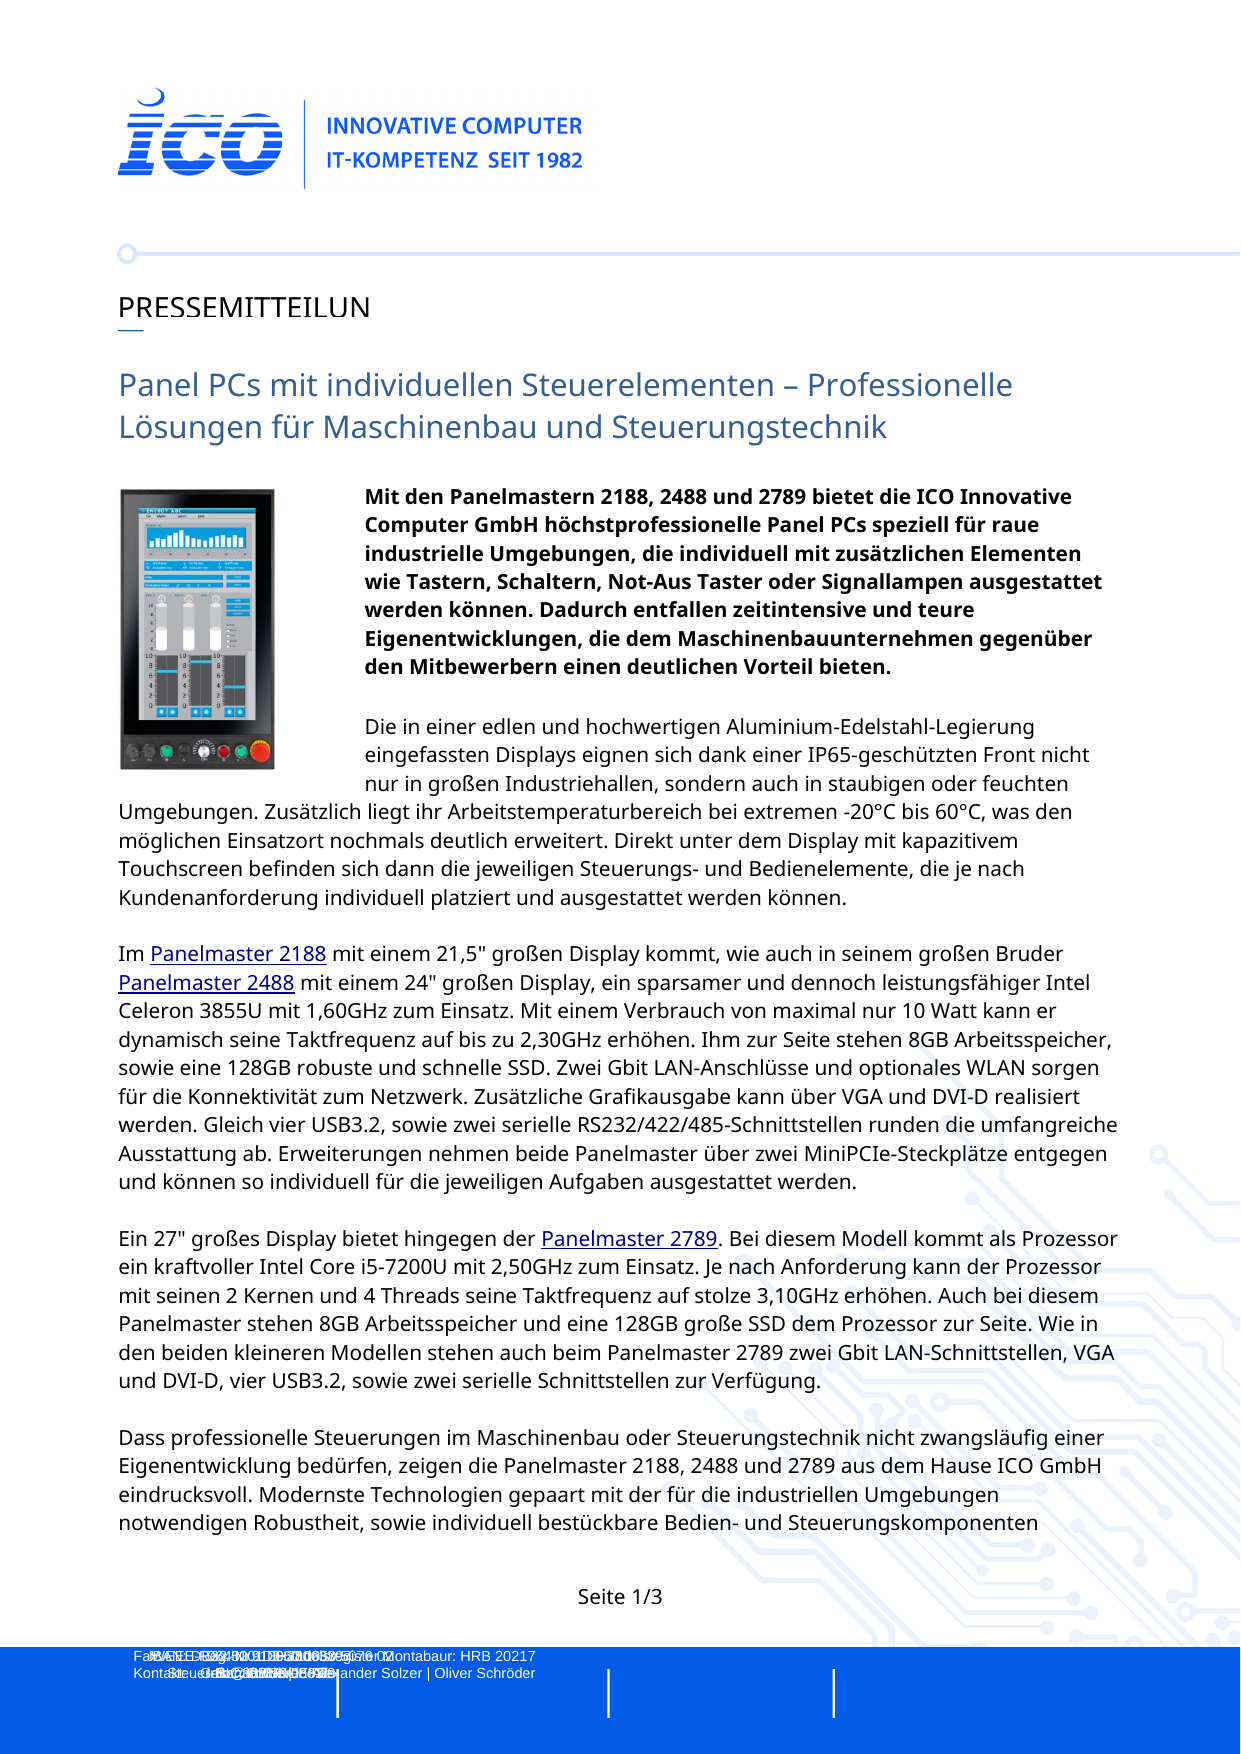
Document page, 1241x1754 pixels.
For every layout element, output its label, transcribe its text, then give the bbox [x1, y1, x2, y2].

picture [111, 243, 1241, 264]
text Die in einer edlen und hochwertigen Aluminium-Edelstahl-Legierung eingefassten Displays eignen sich dank einer IP65-geschützten Front nicht nur in großen Industriehallen, sondern auch in staubigen oder feuchten Umgebungen. Zusätzlich liegt ihr Arbeitstemperaturbereich bei extremen -20°C bis 60°C, was den möglichen Einsatzort nochmals deutlich erweitert. Direkt unter dem Display mit kapazitivem Touchscreen befinden sich dann die jeweiligen Steuerungs- und Bedienelemente, die je nach Kundenanforderung individuell platziert und ausgestattet werden können. [118, 712, 1122, 911]
text Mit den Panelmastern 2188, 2488 und 2789 bietet die ICO Innovative Computer GmbH höchstprofessionelle Panel PCs speziell für raue industrielle Umgebungen, die individuell mit zusätzlichen Elementen wie Tastern, Schaltern, Not-Aus Taster oder Signallampen ausgestattet werden können. Dadurch entfallen zeitintensive und teure Eigenentwicklungen, die dem Maschinenbauunternehmen gegenüber den Mitbewerbern einen deutlichen Vorteil bieten. [346, 482, 1122, 681]
text Panel PCs mit individuellen Steuerelementen – Professionelle Lösungen für Maschinenbau und Steuerungstechnik [118, 362, 1122, 448]
picture [0, 1033, 1241, 1754]
text Ein 27" großes Display bietet hingegen der Panelmaster 2789. Bei diesem Modell kommt als Prozessor ein kraftvoller Intel Core i5-7200U mit 2,50GHz zum Einsatz. Je nach Anforderung kann der Prozessor mit seinen 2 Kernen und 4 Threads seine Taktfrequenz auf stolze 3,10GHz erhöhen. Auch bei diesem Panelmaster stehen 8GB Arbeitsspeicher und eine 128GB große SSD dem Prozessor zur Seite. Wie in den beiden kleineren Modellen stehen auch beim Panelmaster 2789 zwei Gbit LAN-Schnittstellen, VGA und DVI-D, vier USB3.2, sowie zwei serielle Schnittstellen zur Verfügung. [118, 1224, 1122, 1394]
picture [50, 481, 346, 778]
picture [117, 87, 601, 190]
text Im Panelmaster 2188 mit einem 21,5" großen Display kommt, wie auch in seinem großen Bruder Panelmaster 2488 mit einem 24" großen Display, ein sparsamer und dennoch leistungsfähiger Intel Celeron 3855U mit 1,60GHz zum Einsatz. Mit einem Verbrauch von maximal nur 10 Watt kann er dynamisch seine Taktfrequenz auf bis zu 2,30GHz erhöhen. Ihm zur Seite stehen 8GB Arbeitsspeicher, sowie eine 128GB robuste und schnelle SSD. Zwei Gbit LAN-Anschlüsse und optionales WLAN sorgen für die Konnektivität zum Netzwerk. Zusätzliche Grafikausgabe kann über VGA und DVI-D realisiert werden. Gleich vier USB3.2, sowie zwei serielle RS232/422/485-Schnittstellen runden die umfangreiche Ausstattung ab. Erweiterungen nehmen beide Panelmaster über zwei MiniPCIe-Steckplätze entgegen und können so individuell für die jeweiligen Aufgaben ausgestattet werden. [118, 939, 1122, 1196]
